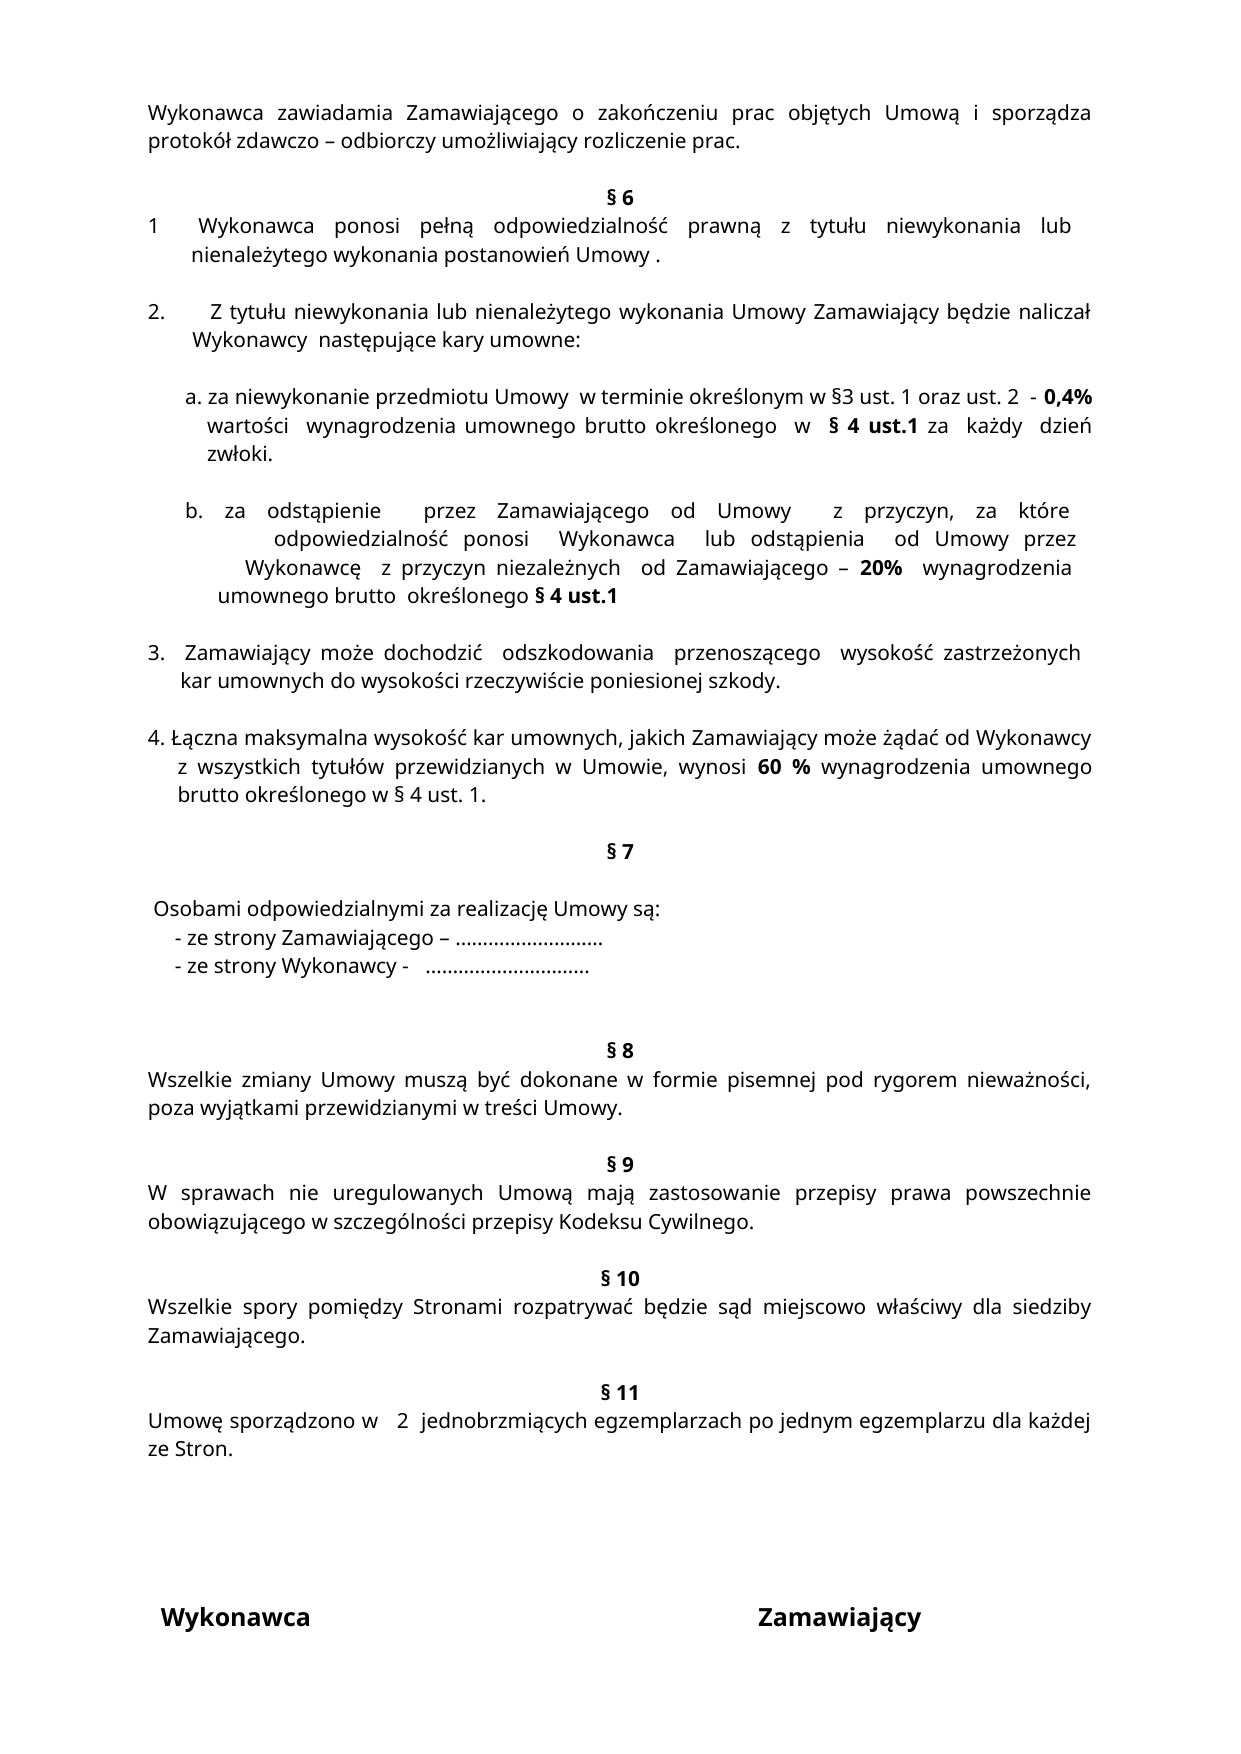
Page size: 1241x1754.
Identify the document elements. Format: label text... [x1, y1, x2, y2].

text § 6 [148, 183, 1092, 212]
text 1 Wykonawca ponosi pełną odpowiedzialność prawną z tytułu niewykonania lub nienależytego wykonania postanowień Umowy . [148, 212, 1092, 268]
text b. za odstąpienie przez Zamawiającego od Umowy z przyczyn, za które odpowiedzialność ponosi Wykonawca lub odstąpienia od Umowy przez Wykonawcę z przyczyn niezależnych od Zamawiającego – 20% wynagrodzenia umownego brutto określonego § 4 ust.1 [185, 496, 1092, 610]
text § 7 [148, 837, 1092, 866]
text § 9 [148, 1150, 1092, 1178]
text 4. Łączna maksymalna wysokość kar umownych, jakich Zamawiający może żądać od Wykonawcy z wszystkich tytułów przewidzianych w Umowie, wynosi 60 % wynagrodzenia umownego brutto określonego w § 4 ust. 1. [148, 723, 1092, 809]
text Wszelkie zmiany Umowy muszą być dokonane w formie pisemnej pod rygorem nieważności, poza wyjątkami przewidzianymi w treści Umowy. [148, 1065, 1092, 1122]
text Wszelkie spory pomiędzy Stronami rozpatrywać będzie sąd miejscowo właściwy dla siedziby Zamawiającego. [148, 1292, 1092, 1349]
text W sprawach nie uregulowanych Umową mają zastosowanie przepisy prawa powszechnie obowiązującego w szczególności przepisy Kodeksu Cywilnego. [148, 1178, 1092, 1235]
text Wykonawca Zamawiający [148, 1599, 1092, 1633]
text a. za niewykonanie przedmiotu Umowy w terminie określonym w §3 ust. 1 oraz ust. 2 - 0,4% wartości wynagrodzenia umownego brutto określonego w § 4 ust.1 za każdy dzień zwłoki. [185, 382, 1092, 468]
text - ze strony Wykonawcy - ………………………… [148, 951, 1092, 979]
text § 8 [148, 1036, 1092, 1065]
text 2. Z tytułu niewykonania lub nienależytego wykonania Umowy Zamawiający będzie naliczał Wykonawcy następujące kary umowne: [148, 297, 1092, 354]
text § 11 [148, 1378, 1092, 1406]
text - ze strony Zamawiającego – ……………………… [148, 923, 1092, 951]
text Wykonawca zawiadamia Zamawiającego o zakończeniu prac objętych Umową i sporządza protokół zdawczo – odbiorczy umożliwiający rozliczenie prac. [148, 98, 1092, 155]
text Umowę sporządzono w 2 jednobrzmiących egzemplarzach po jednym egzemplarzu dla każdej ze Stron. [148, 1406, 1092, 1463]
text 3. Zamawiający może dochodzić odszkodowania przenoszącego wysokość zastrzeżonych kar umownych do wysokości rzeczywiście poniesionej szkody. [148, 638, 1092, 695]
text Osobami odpowiedzialnymi za realizację Umowy są: [148, 894, 1092, 923]
text § 10 [148, 1264, 1092, 1292]
